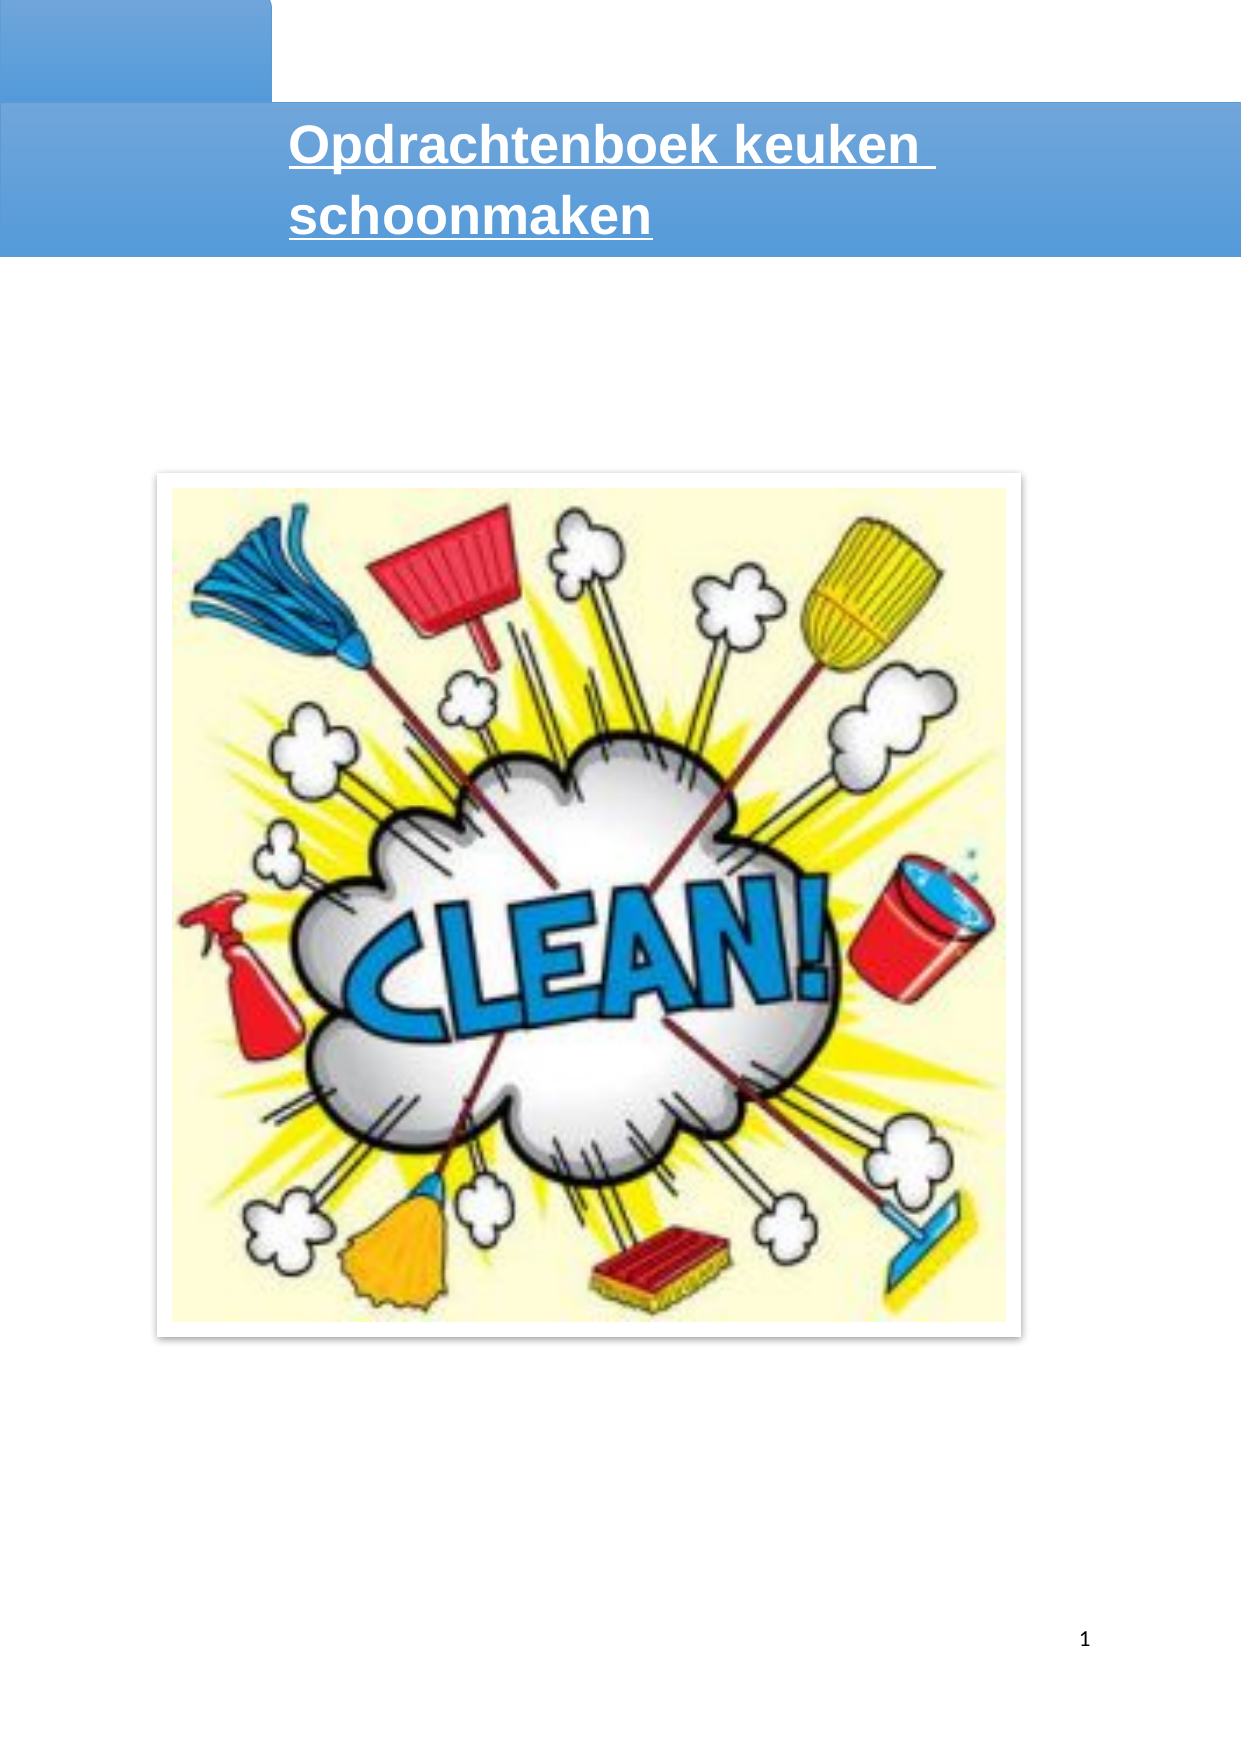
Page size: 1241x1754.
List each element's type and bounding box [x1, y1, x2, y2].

picture [172, 488, 1006, 1322]
